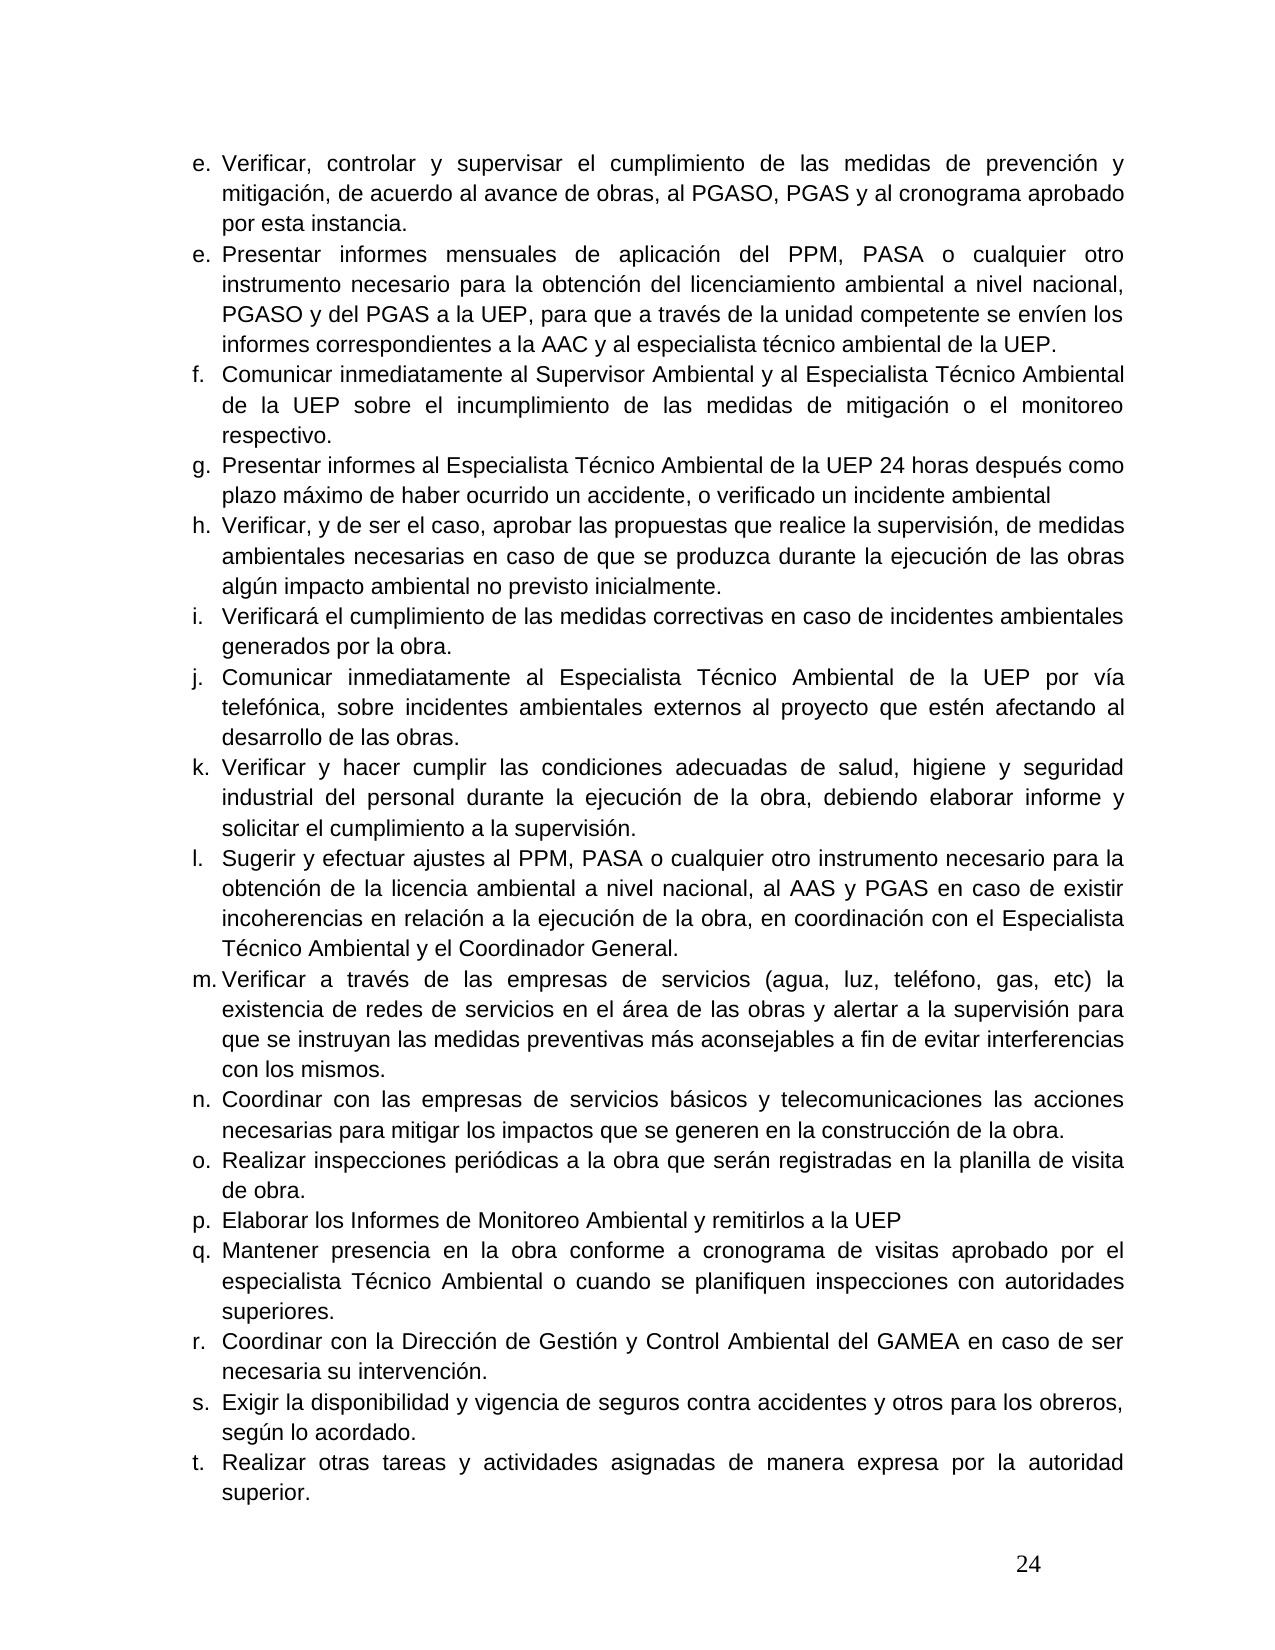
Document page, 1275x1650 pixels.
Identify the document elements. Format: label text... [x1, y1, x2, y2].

list Comunicar inmediatamente al Especialista Técnico Ambiental de la UEP por vía telefónica, sobre incidentes ambientales externos al proyecto que estén afectando al desarrollo de las obras. [192, 663, 1125, 750]
list Verificar, controlar y supervisar el cumplimiento de las medidas de prevención y mitigación, de acuerdo al avance de obras, al PGASO, PGAS y al cronograma aprobado por esta instancia. [192, 150, 1125, 237]
list Comunicar inmediatamente al Supervisor Ambiental y al Especialista Técnico Ambiental de la UEP sobre el incumplimiento de las medidas de mitigación o el monitoreo respectivo. [192, 361, 1125, 448]
list Elaborar los Informes de Monitoreo Ambiental y remitirlos a la UEP [192, 1207, 1125, 1234]
list Sugerir y efectuar ajustes al PPM, PASA o cualquier otro instrumento necesario para la obtención de la licencia ambiental a nivel nacional, al AAS y PGAS en caso de existir incoherencias en relación a la ejecución de la obra, en coordinación con el Especialista Técnico Ambiental y el Coordinador General. [192, 845, 1125, 962]
list Coordinar con las empresas de servicios básicos y telecomunicaciones las acciones necesarias para mitigar los impactos que se generen en la construcción de la obra. [192, 1086, 1125, 1143]
list Mantener presencia en la obra conforme a cronograma de visitas aprobado por el especialista Técnico Ambiental o cuando se planifiquen inspecciones con autoridades superiores. [192, 1237, 1125, 1324]
list Verificar y hacer cumplir las condiciones adecuadas de salud, higiene y seguridad industrial del personal durante la ejecución de la obra, debiendo elaborar informe y solicitar el cumplimiento a la supervisión. [192, 754, 1125, 841]
list Verificará el cumplimiento de las medidas correctivas en caso de incidentes ambientales generados por la obra. [192, 603, 1125, 660]
list Coordinar con la Dirección de Gestión y Control Ambiental del GAMEA en caso de ser necesaria su intervención. [192, 1328, 1125, 1385]
list Presentar informes al Especialista Técnico Ambiental de la UEP 24 horas después como plazo máximo de haber ocurrido un accidente, o verificado un incidente ambiental [192, 452, 1125, 509]
list Realizar otras tareas y actividades asignadas de manera expresa por la autoridad superior. [192, 1449, 1125, 1506]
list Verificar a través de las empresas de servicios (agua, luz, teléfono, gas, etc) la existencia de redes de servicios en el área de las obras y alertar a la supervisión para que se instruyan las medidas preventivas más aconsejables a fin de evitar interferencias con los mismos. [192, 966, 1125, 1083]
list Verificar, y de ser el caso, aprobar las propuestas que realice la supervisión, de medidas ambientales necesarias en caso de que se produzca durante la ejecución de las obras algún impacto ambiental no previsto inicialmente. [192, 512, 1125, 599]
list Presentar informes mensuales de aplicación del PPM, PASA o cualquier otro instrumento necesario para la obtención del licenciamiento ambiental a nivel nacional, PGASO y del PGAS a la UEP, para que a través de la unidad competente se envíen los informes correspondientes a la AAC y al especialista técnico ambiental de la UEP. [192, 241, 1125, 358]
list Realizar inspecciones periódicas a la obra que serán registradas en la planilla de visita de obra. [192, 1147, 1125, 1203]
list Exigir la disponibilidad y vigencia de seguros contra accidentes y otros para los obreros, según lo acordado. [192, 1388, 1125, 1445]
